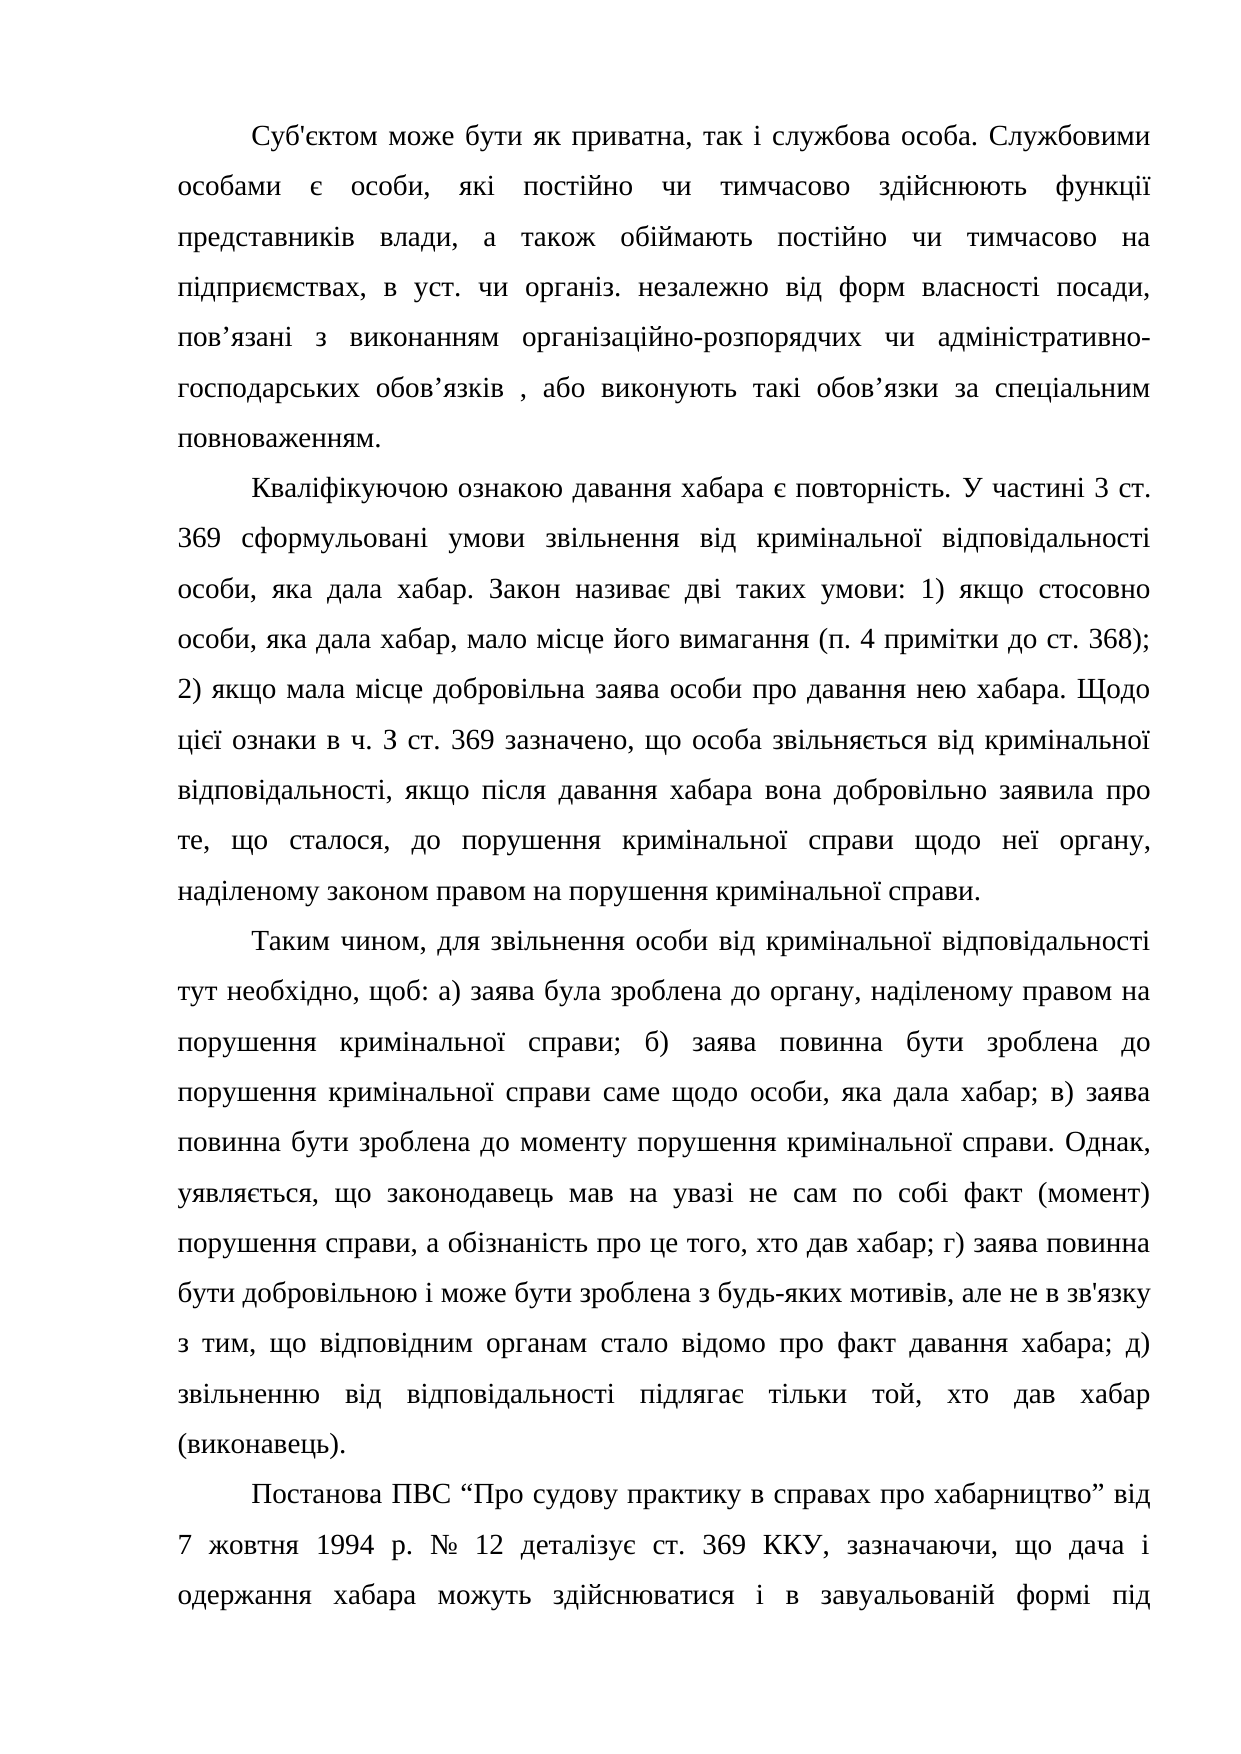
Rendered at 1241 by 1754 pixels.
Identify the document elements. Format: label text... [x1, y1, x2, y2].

text Кваліфікуючою ознакою давання хабара є повторність. У частині 3 ст. 369 сформульовані умови звільнення від кримінальної відповідальності особи, яка дала хабар. Закон називає дві таких умови: 1) якщо стосовно особи, яка дала хабар, мало місце його вимагання (п. 4 примітки до ст. 368); 2) якщо мала місце добровільна заява особи про давання нею хабара. Щодо цієї ознаки в ч. З ст. 369 зазначено, що особа звільняється від кримінальної відповідальності, якщо після давання хабара вона добровільно заявила про те, що сталося, до порушення кримінальної справи щодо неї органу, наділеному законом правом на порушення кримінальної справи. [177, 470, 1152, 906]
text Таким чином, для звільнення особи від кримінальної відповідальності тут необхідно, щоб: а) заява була зроблена до органу, наділеному правом на порушення кримінальної справи; б) заява повинна бути зроблена до порушення кримінальної справи саме щодо особи, яка дала хабар; в) заява повинна бути зроблена до моменту порушення кримінальної справи. Однак, уявляється, що законодавець мав на увазі не сам по собі факт (момент) порушення справи, а обізнаність про це того, хто дав хабар; г) заява повинна бути добровільною і може бути зроблена з будь-яких мотивів, але не в зв'язку з тим, що відповідним органам стало відомо про факт давання хабара; д) звільненню від відповідальності підлягає тільки той, хто дав хабар (виконавець). [177, 923, 1152, 1460]
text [177, 1477, 1152, 1611]
text Суб'єктом може бути як приватна, так і службова особа. Службовими особами є особи, які постійно чи тимчасово здійснюють функції представників влади, а також обіймають постійно чи тимчасово на підприємствах, в уст. чи організ. незалежно від форм власності посади, пов’язані з виконанням організаційно-розпорядчих чи адміністративно-господарських обов’язків , або виконують такі обов’язки за спеціальним повноваженням. [177, 118, 1152, 453]
